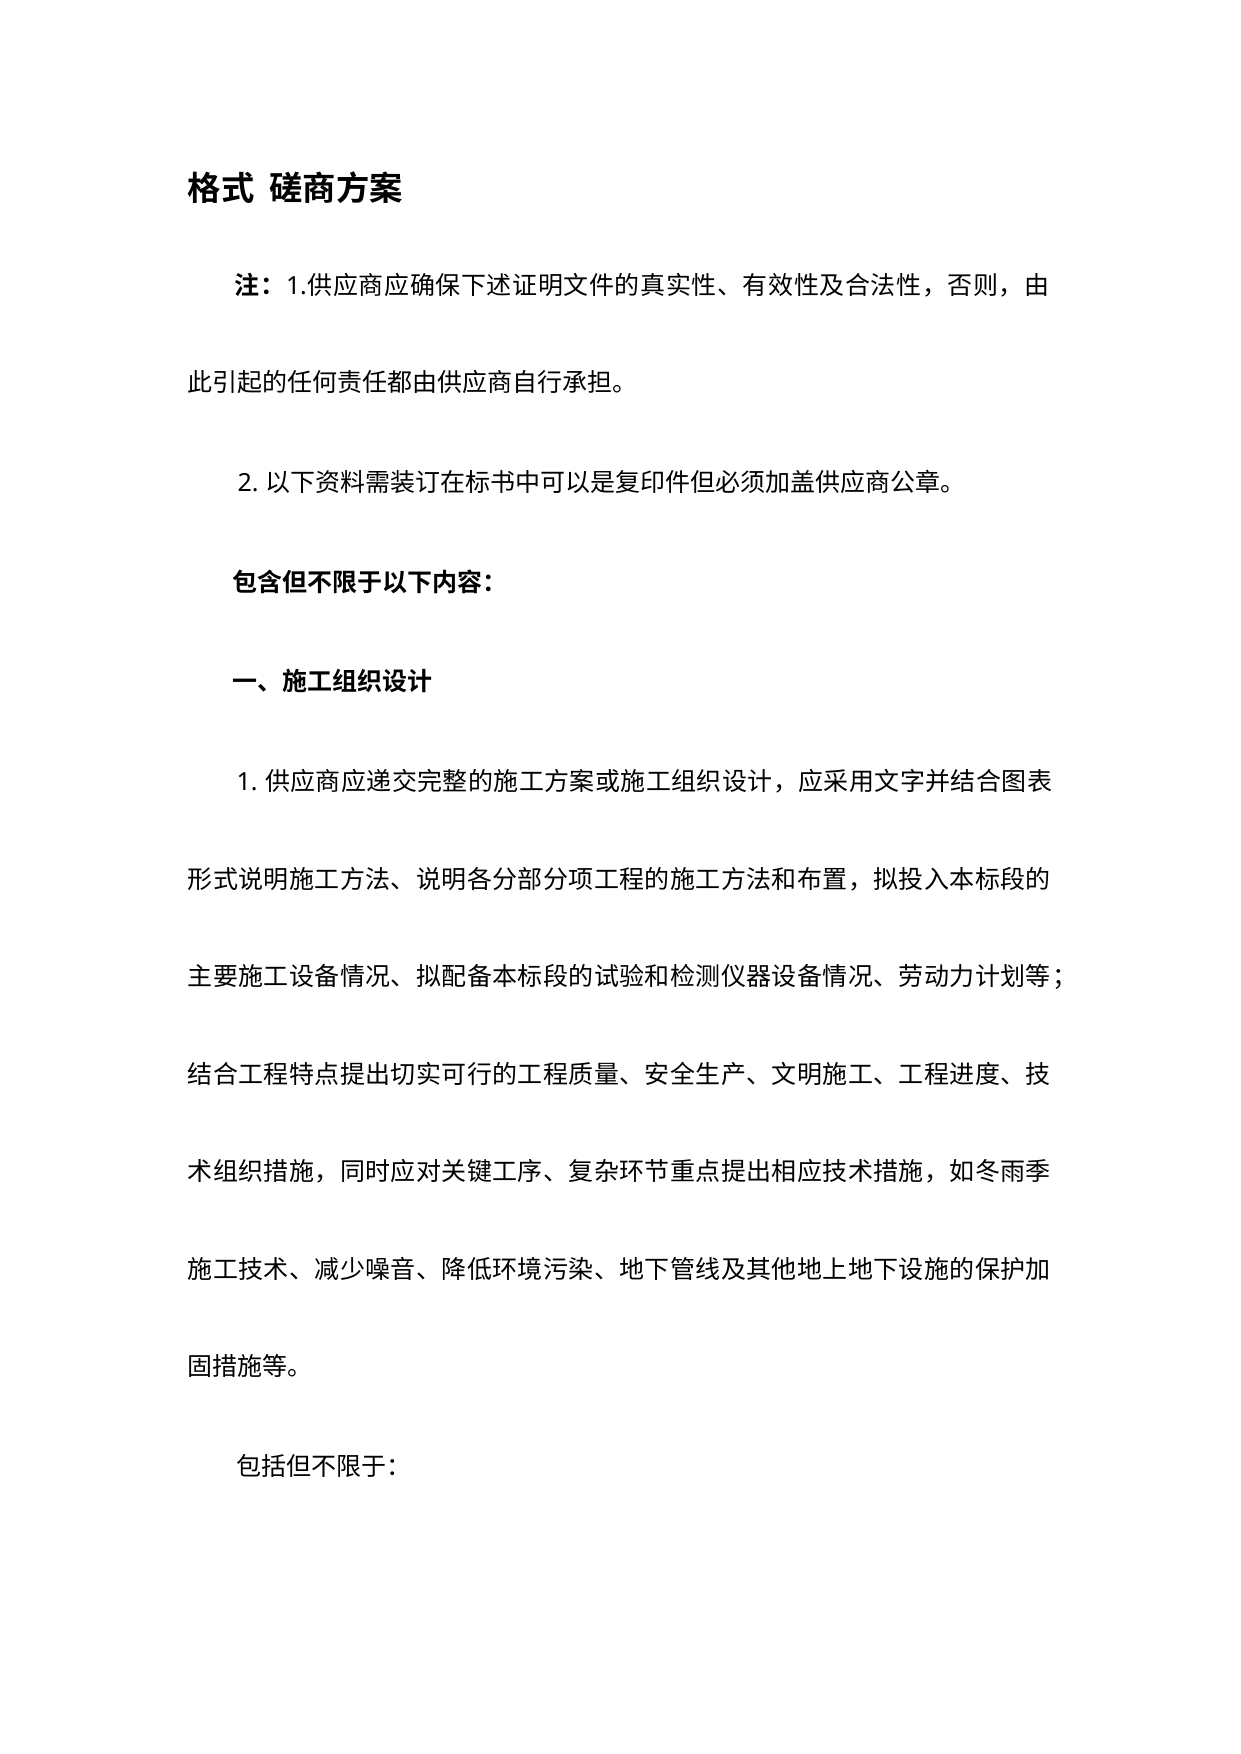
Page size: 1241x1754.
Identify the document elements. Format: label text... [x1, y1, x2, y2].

text 注：1.供应商应确保下述证明文件的真实性、有效性及合法性，否则，由此引起的任何责任都由供应商自行承担。 [187, 251, 1053, 413]
text 一、施工组织设计 [187, 647, 1053, 712]
text 包含但不限于以下内容： [187, 548, 1053, 613]
text 2. 以下资料需装订在标书中可以是复印件但必须加盖供应商公章。 [187, 448, 1053, 513]
text 格式 磋商方案 [187, 162, 1053, 210]
text 包括但不限于： [187, 1432, 1053, 1497]
text 1. 供应商应递交完整的施工方案或施工组织设计，应采用文字并结合图表形式说明施工方法、说明各分部分项工程的施工方法和布置，拟投入本标段的主要施工设备情况、拟配备本标段的试验和检测仪器设备情况、劳动力计划等；结合工程特点提出切实可行的工程质量、安全生产、文明施工、工程进度、技术组织措施，同时应对关键工序、复杂环节重点提出相应技术措施，如冬雨季施工技术、减少噪音、降低环境污染、地下管线及其他地上地下设施的保护加固措施等。 [187, 747, 1053, 1397]
